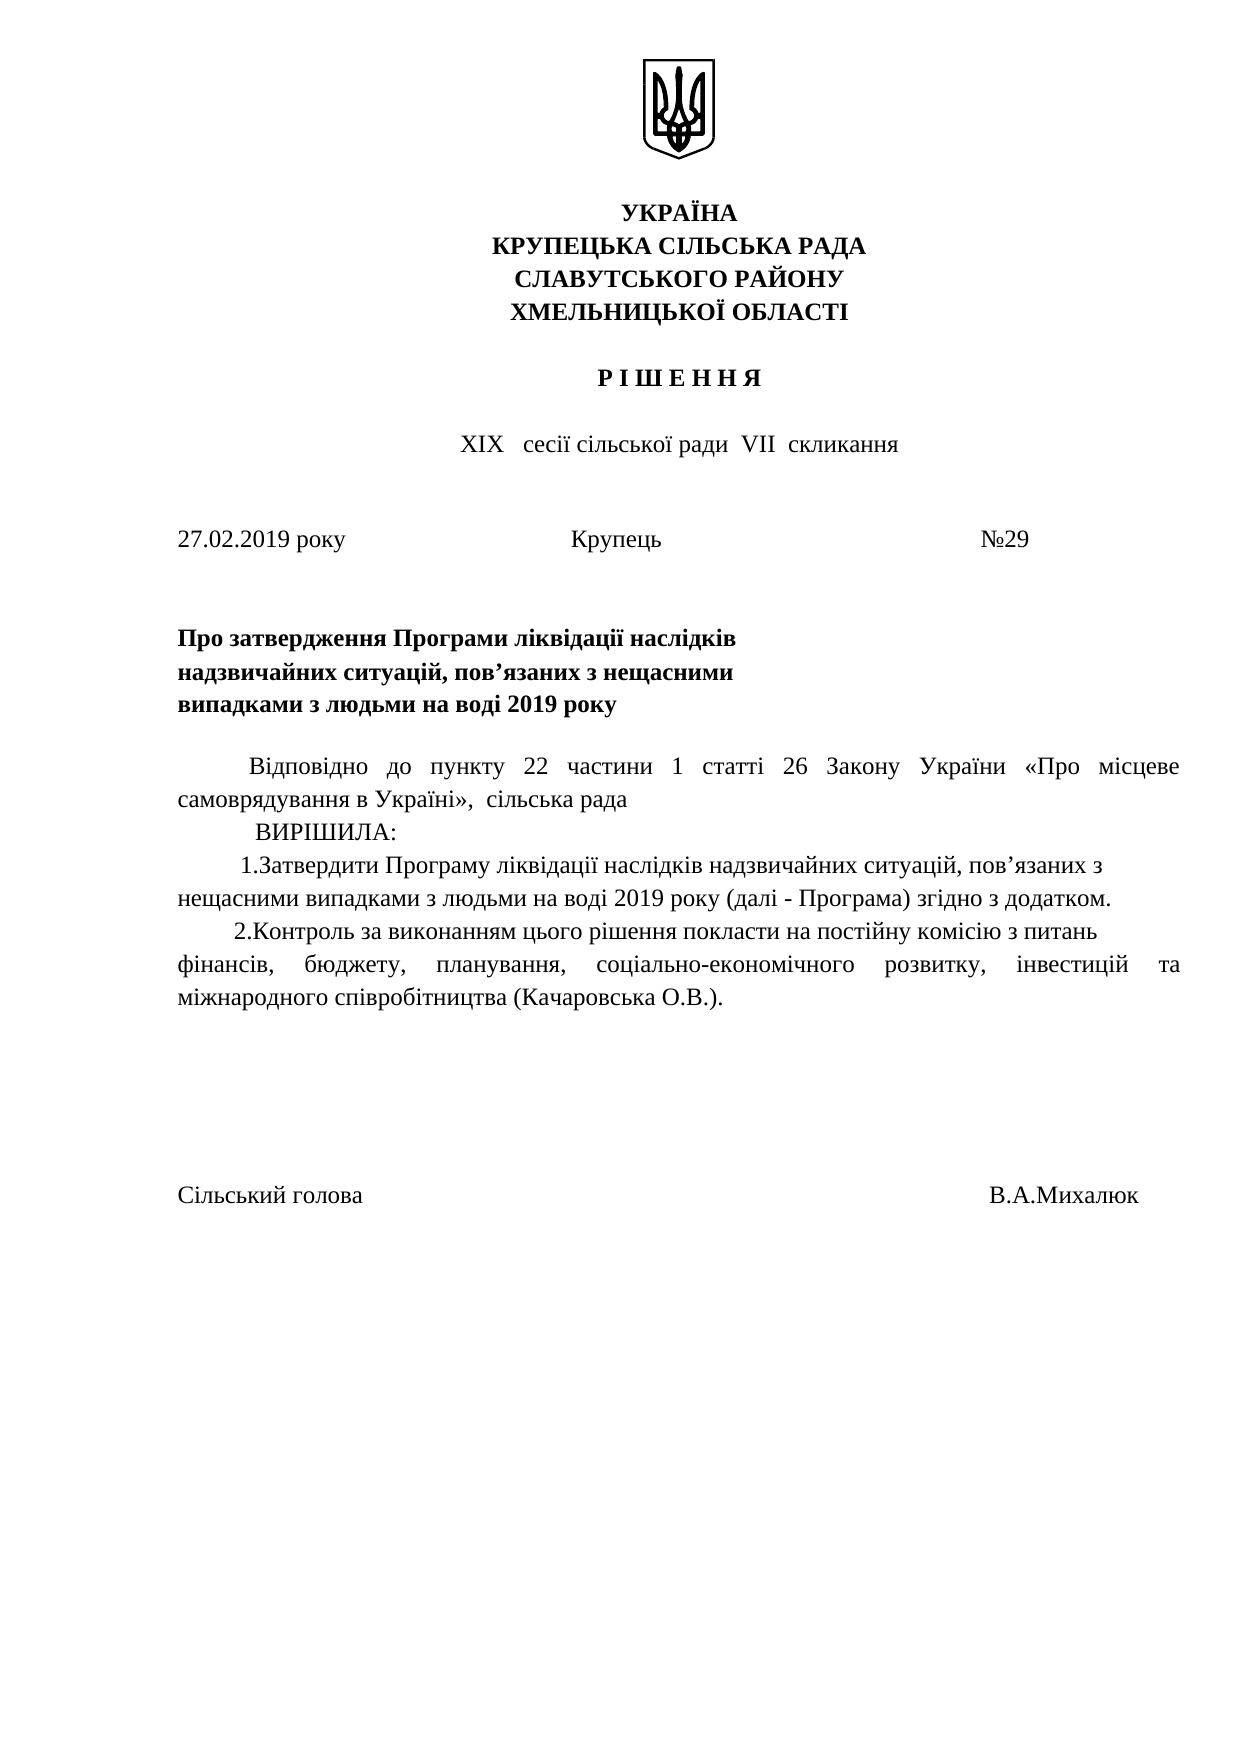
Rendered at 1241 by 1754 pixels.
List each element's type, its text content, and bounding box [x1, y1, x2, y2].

text Відповідно до пункту 22 частини 1 статті 26 Закону України «Про місцеве самоврядування в Україні», сільська рада [177, 751, 1181, 813]
text XІХ сесії сільської ради VІІ скликання [177, 429, 1181, 458]
text Сільський голова В.А.Михалюк [177, 1181, 1181, 1209]
text Р І Ш Е Н Н Я [177, 363, 1181, 392]
text КРУПЕЦЬКА СІЛЬСЬКА РАДА [177, 231, 1181, 260]
text фінансів, бюджету, планування, соціально-економічного розвитку, інвестицій та міжнародного співробітництва (Качаровська О.В.). [177, 949, 1181, 1011]
subtitle надзвичайних ситуацій, пов’язаних з нещасними [177, 657, 1181, 685]
subtitle Про затвердження Програми ліквідації наслідків [177, 623, 1181, 652]
text 2.Контроль за виконанням цього рішення покласти на постійну комісію з питань [215, 916, 1181, 945]
text 27.02.2019 року Крупець №29 [177, 524, 1181, 553]
subtitle випадками з людьми на воді 2019 року [177, 689, 1181, 718]
text 1.Затвердити Програму ліквідації наслідків надзвичайних ситуацій, пов’язаних з [215, 850, 1181, 879]
text ВИРІШИЛА: [177, 817, 1181, 846]
text СЛАВУТСЬКОГО РАЙОНУ [177, 264, 1181, 293]
text нещасними випадками з людьми на воді 2019 року (далі - Програма) згідно з додатком. [177, 883, 1181, 912]
text УКРАЇНА [177, 198, 1181, 227]
text ХМЕЛЬНИЦЬКОЇ ОБЛАСТІ [177, 297, 1181, 326]
